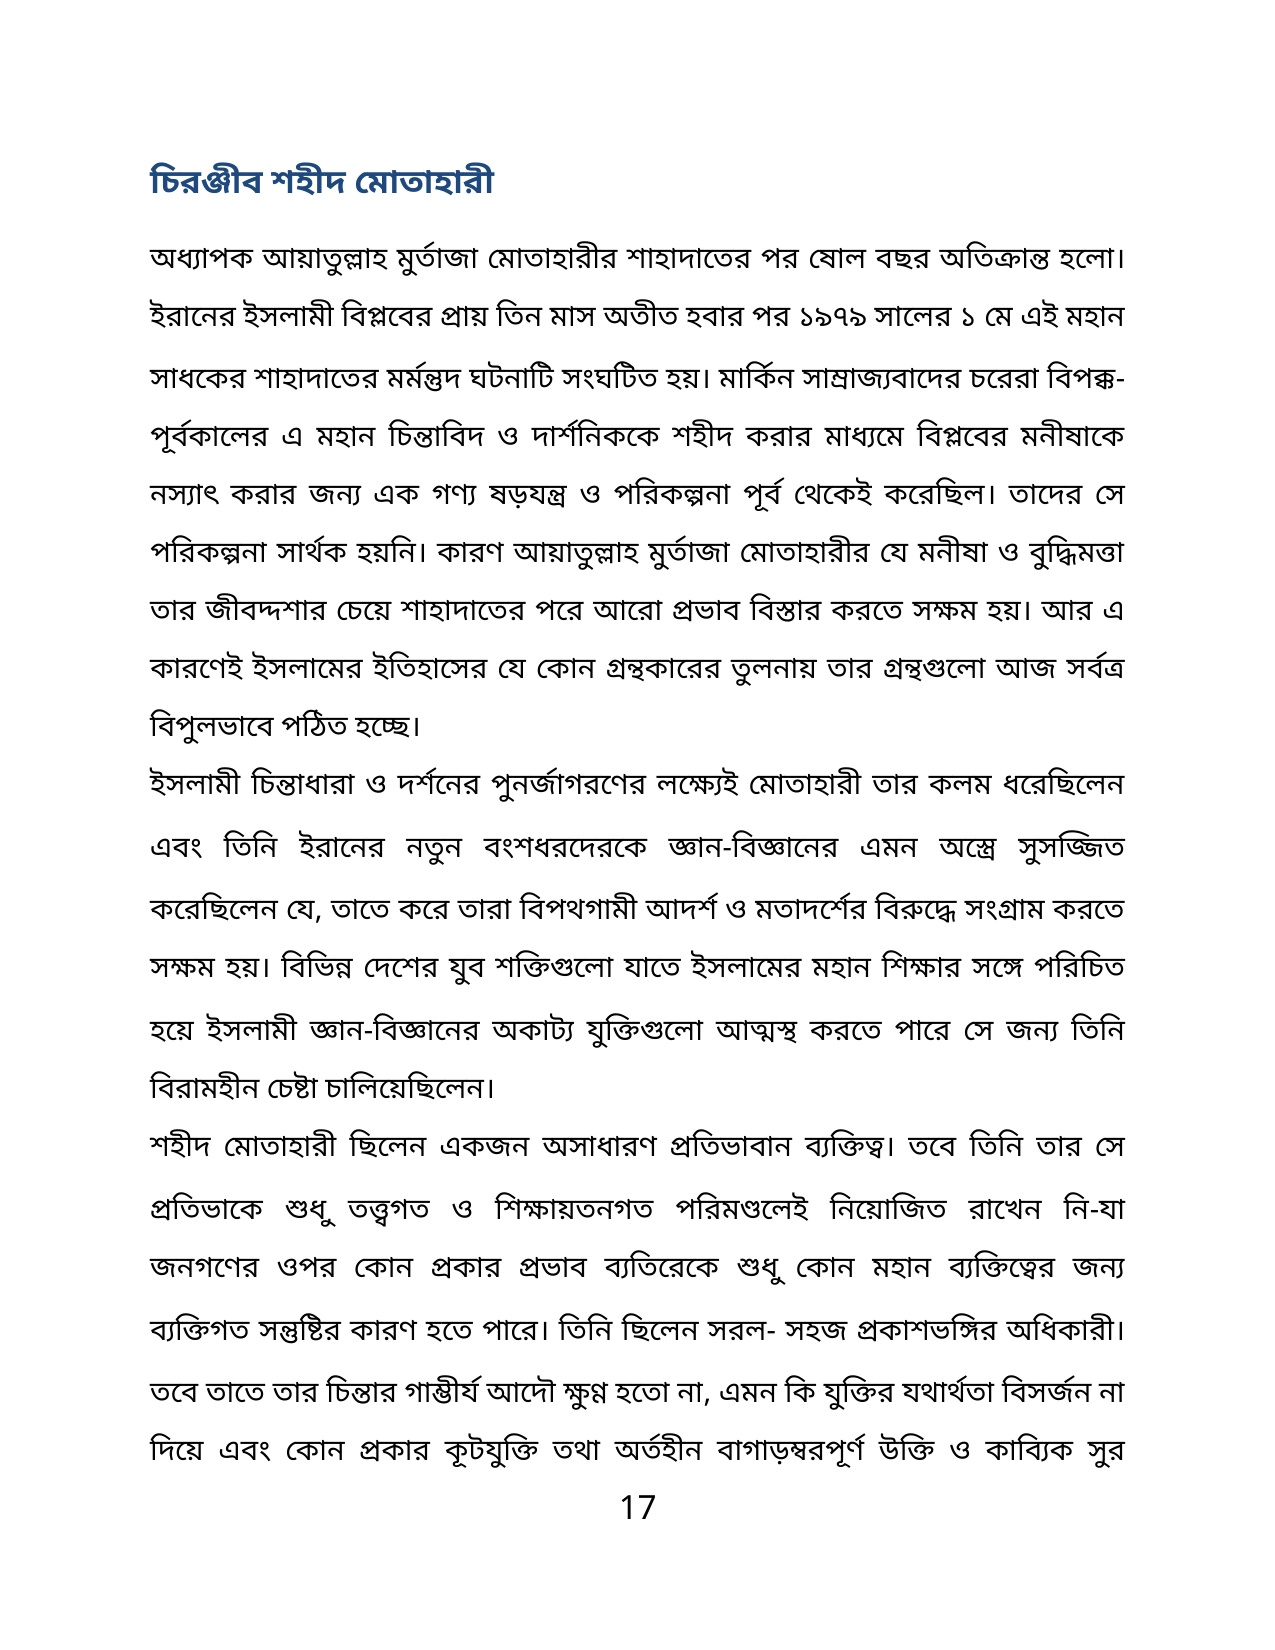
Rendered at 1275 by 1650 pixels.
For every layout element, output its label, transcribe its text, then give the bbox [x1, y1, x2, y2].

subtitle চিরঞ্জীব শহীদ মোতাহারী [150, 162, 1125, 207]
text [150, 1129, 1125, 1472]
text ইসলামী চিন্তাধারা ও দর্শনের পুনর্জাগরণের লক্ষ্যেই মোতাহারী তার কলম ধরেছিলেন এবং তিনি ইরানের নতুন বংশধরদেরকে জ্ঞান-বিজ্ঞানের এমন অস্ত্রে সুসজ্জিত করেছিলেন যে, তাতে করে তারা বিপথগামী আদর্শ ও মতাদর্শের বিরুদ্ধে সংগ্রাম করতে সক্ষম হয়। বিভিন্ন দেশের যুব শক্তিগুলো যাতে ইসলামের মহান শিক্ষার সঙ্গে পরিচিত হয়ে ইসলামী জ্ঞান-বিজ্ঞানের অকাট্য যুক্তিগুলো আত্মস্থ করতে পারে সে জন্য তিনি বিরামহীন চেষ্টা চালিয়েছিলেন। [150, 767, 1125, 1110]
text অধ্যাপক আয়াতুল্লাহ মুর্তাজা মোতাহারীর শাহাদাতের পর ষোল বছর অতিক্রান্ত হলো। ইরানের ইসলামী বিপ্লবের প্রায় তিন মাস অতীত হবার পর ১৯৭৯ সালের ১ মে এই মহান সাধকের শাহাদাতের মর্মন্তুদ ঘটনাটি সংঘটিত হয়। মার্কিন সাম্রাজ্যবাদের চরেরা বিপক্ক-পূর্বকালের এ মহান চিন্তাবিদ ও দার্শনিককে শহীদ করার মাধ্যমে বিপ্লবের মনীষাকে নস্যাৎ করার জন্য এক গণ্য ষড়যন্ত্র ও পরিকল্পনা পূর্ব থেকেই করেছিল। তাদের সে পরিকল্পনা সার্থক হয়নি। কারণ আয়াতুল্লাহ মুর্তাজা মোতাহারীর যে মনীষা ও বুদ্ধিমত্তা তার জীবদ্দশার চেয়ে শাহাদাতের পরে আরো প্রভাব বিস্তার করতে সক্ষম হয়। আর এ কারণেই ইসলামের ইতিহাসের যে কোন গ্রন্থকারের তুলনায় তার গ্রন্থগুলো আজ সর্বত্র বিপুলভাবে পঠিত হচ্ছে। [150, 241, 1125, 748]
